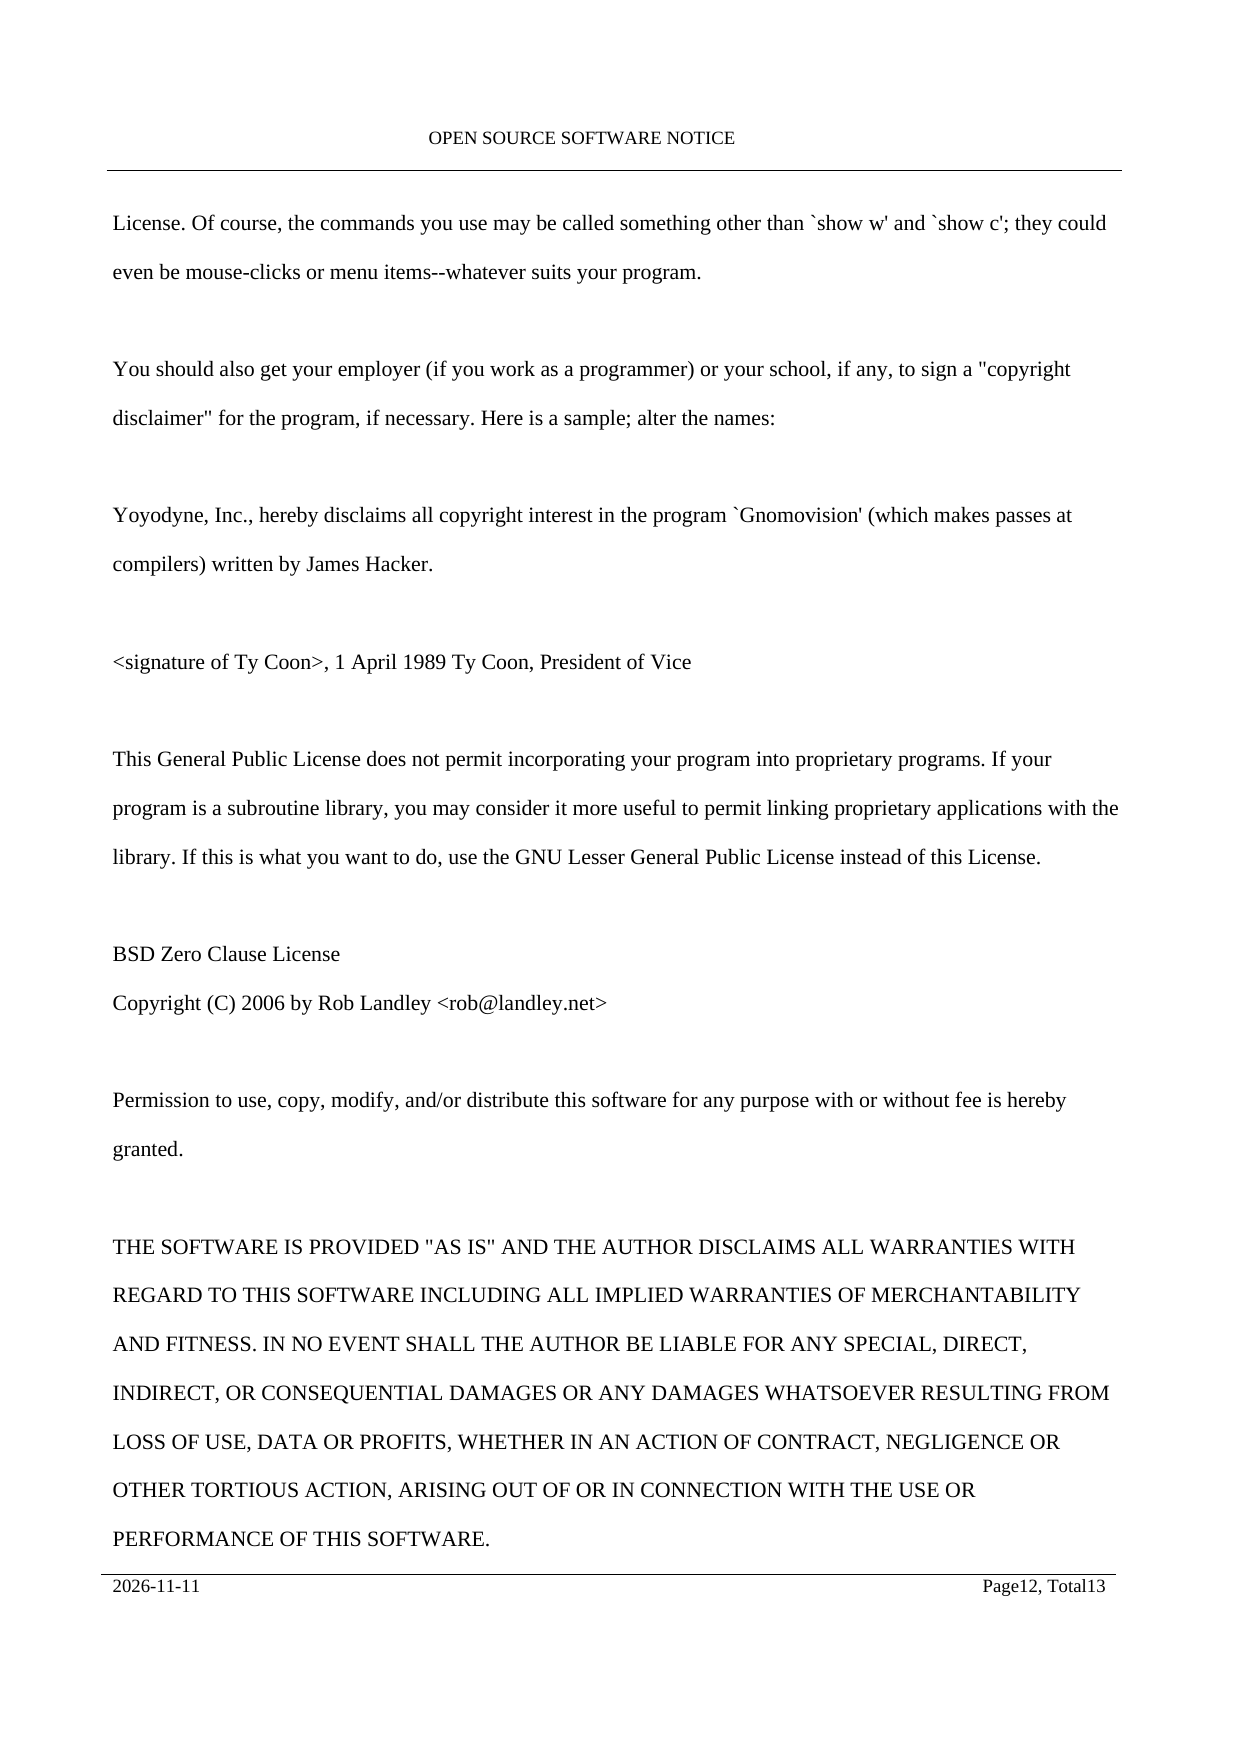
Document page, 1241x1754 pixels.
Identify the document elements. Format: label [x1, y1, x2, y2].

text [112, 206, 1128, 1555]
